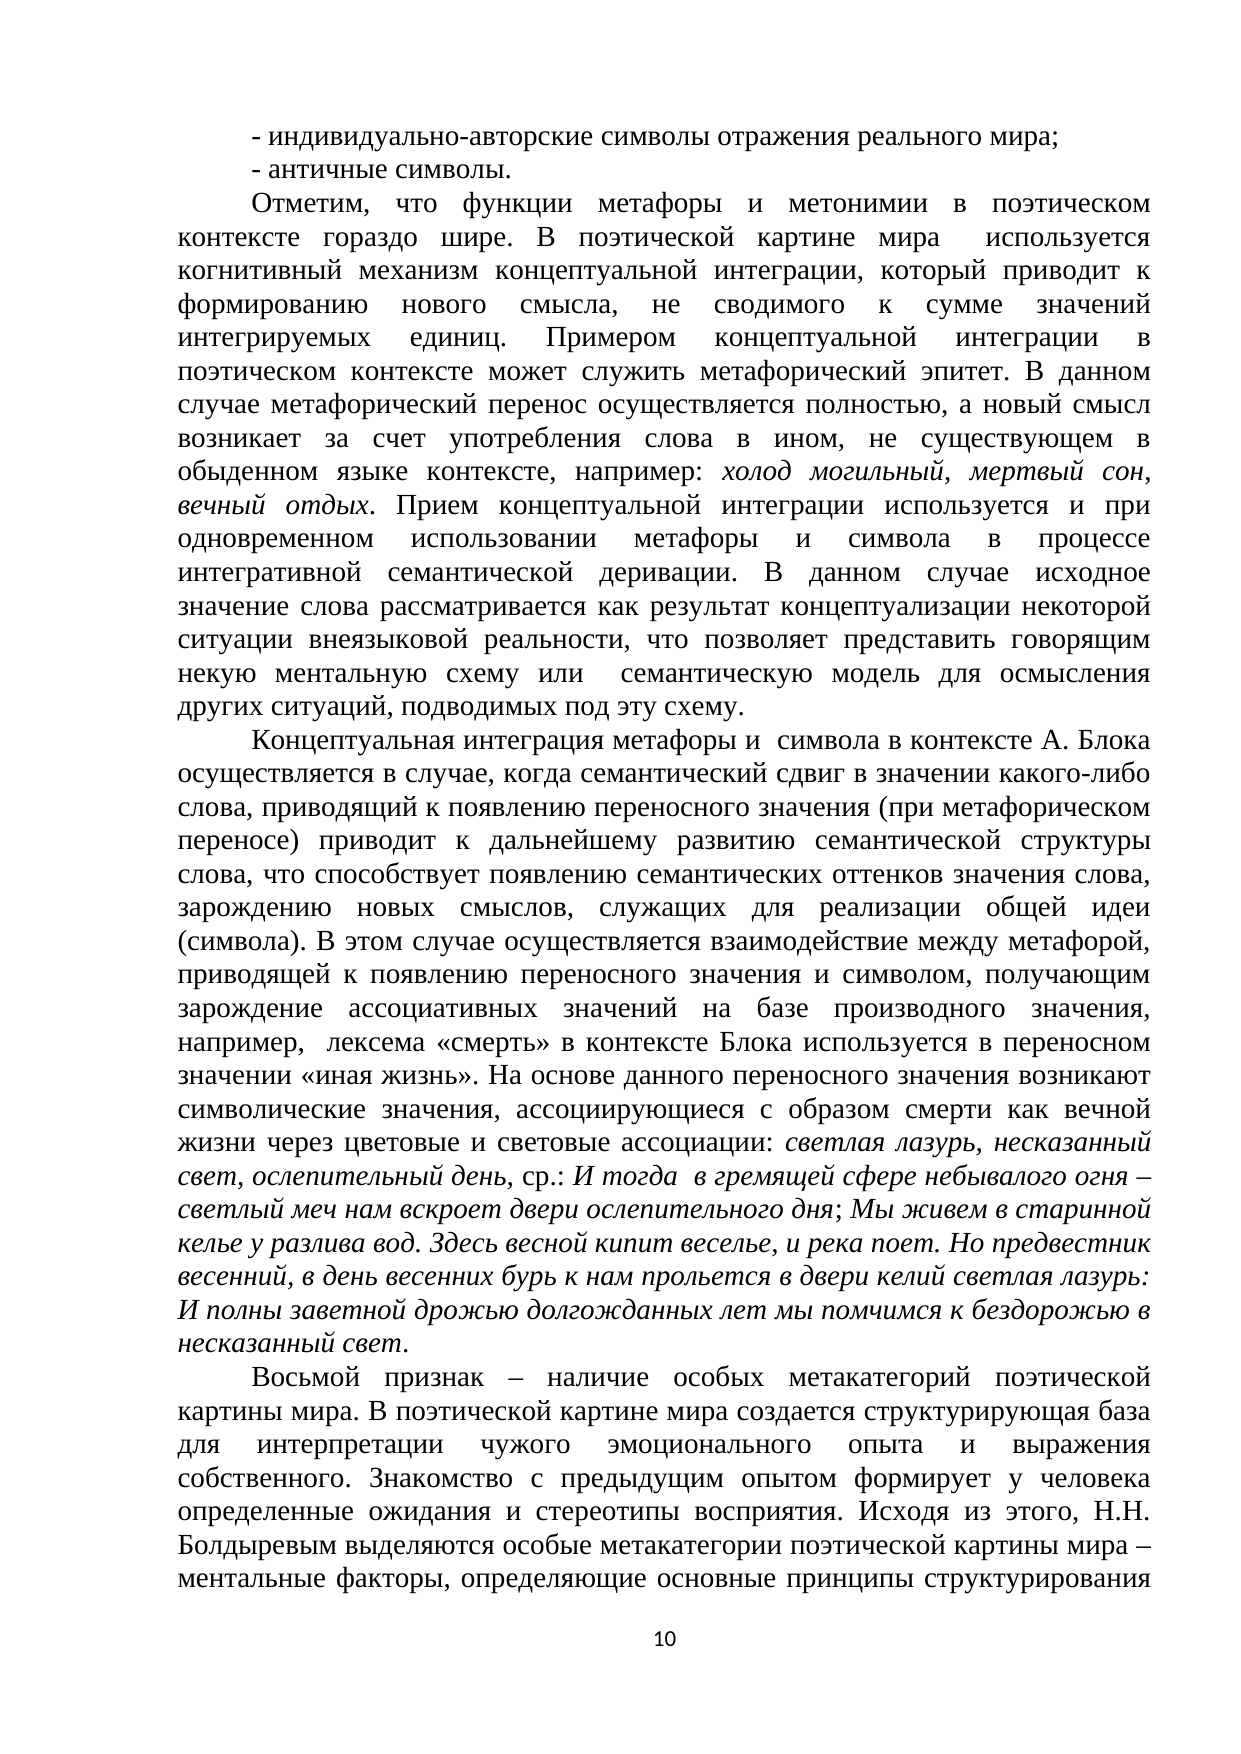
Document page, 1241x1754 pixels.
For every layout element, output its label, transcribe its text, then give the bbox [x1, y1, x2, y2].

text - индивидуально-авторские символы отражения реального мира; [177, 118, 1152, 152]
text - античные символы. [177, 152, 1152, 185]
text Отметим, что функции метафоры и метонимии в поэтическом контексте гораздо шире. В поэтической картине мира используется когнитивный механизм концептуальной интеграции, который приводит к формированию нового смысла, не сводимого к сумме значений интегрируемых единиц. Примером концептуальной интеграции в поэтическом контексте может служить метафорический эпитет. В данном случае метафорический перенос осуществляется полностью, а новый смысл возникает за счет употребления слова в ином, не существующем в обыденном языке контексте, например: холод могильный, мертвый сон, вечный отдых. Прием концептуальной интеграции используется и при одновременном использовании метафоры и символа в процессе интегративной семантической деривации. В данном случае исходное значение слова рассматривается как результат концептуализации некоторой ситуации внеязыковой реальности, что позволяет представить говорящим некую ментальную схему или семантическую модель для осмысления других ситуаций, подводимых под эту схему. [177, 185, 1152, 722]
text Концептуальная интеграция метафоры и символа в контексте А. Блока осуществляется в случае, когда семантический сдвиг в значении какого-либо слова, приводящий к появлению переносного значения (при метафорическом переносе) приводит к дальнейшему развитию семантической структуры слова, что способствует появлению семантических оттенков значения слова, зарождению новых смыслов, служащих для реализации общей идеи (символа). В этом случае осуществляется взаимодействие между метафорой, приводящей к появлению переносного значения и символом, получающим зарождение ассоциативных значений на базе производного значения, например, лексема «смерть» в контексте Блока используется в переносном значении «иная жизнь». На основе данного переносного значения возникают символические значения, ассоциирующиеся с образом смерти как вечной жизни через цветовые и световые ассоциации: светлая лазурь, несказанный свет, ослепительный день, ср.: И тогда в гремящей сфере небывалого огня – светлый меч нам вскроет двери ослепительного дня; Мы живем в старинной келье у разлива вод. Здесь весной кипит веселье, и река поет. Но предвестник весенний, в день весенних бурь к нам прольется в двери келий светлая лазурь: И полны заветной дрожью долгожданных лет мы помчимся к бездорожью в несказанный свет. [177, 722, 1152, 1359]
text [177, 1359, 1152, 1594]
